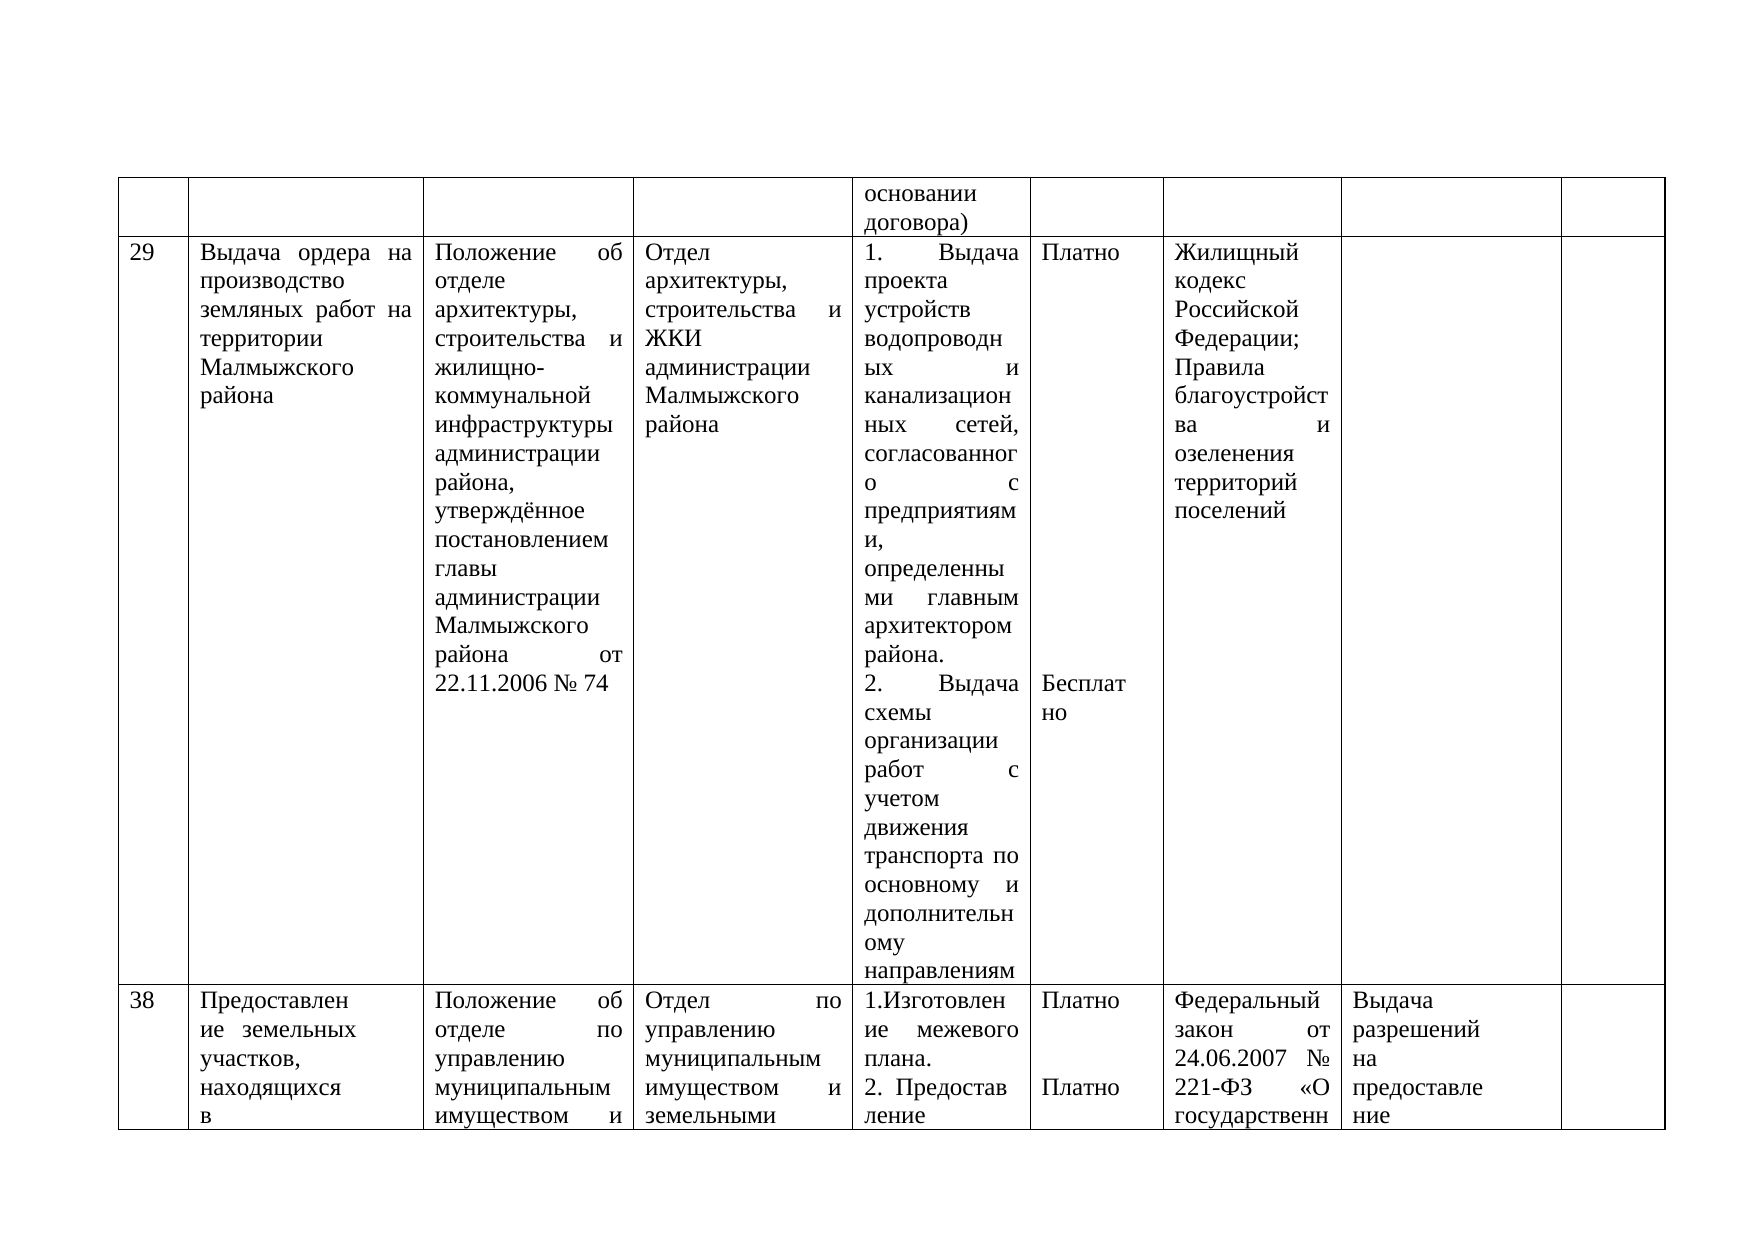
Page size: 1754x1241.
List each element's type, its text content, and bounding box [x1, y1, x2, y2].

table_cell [1342, 985, 1561, 1129]
table_cell [1562, 178, 1664, 236]
table_cell Отдел архитектуры, строительства и ЖКИ администрации Малмыжского района [634, 237, 852, 984]
table_cell Платно Платно [1031, 985, 1163, 1129]
table_cell 26 [119, 178, 188, 236]
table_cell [1164, 985, 1341, 1129]
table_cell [424, 178, 633, 236]
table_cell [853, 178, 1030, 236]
table_cell Жилищный кодекс Российской Федерации; Правила благоустройства и озеленения территорий поселений [1164, 237, 1341, 984]
table_cell 38 [119, 985, 188, 1129]
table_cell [634, 985, 852, 1129]
table_cell Выдача ордера на производство земляных работ на территории Малмыжского района [189, 237, 423, 984]
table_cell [853, 985, 1030, 1129]
table_cell [1342, 237, 1561, 984]
table_cell [1562, 237, 1664, 984]
table_cell 1. Выдача проекта устройств водопроводных и канализационных сетей, согласованного с предприятиями, определенными главным архитектором района. 2. Выдача схемы организации работ с учетом движения транспорта по основному и дополнительному направлениям [853, 237, 1030, 984]
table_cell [1342, 178, 1561, 236]
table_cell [634, 178, 852, 236]
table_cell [424, 985, 633, 1129]
table_cell [1562, 985, 1664, 1129]
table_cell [1164, 178, 1341, 236]
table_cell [1031, 178, 1163, 236]
table_cell Платно Бесплат но [1031, 237, 1163, 984]
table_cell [189, 178, 423, 236]
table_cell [189, 985, 423, 1129]
table_cell 29 [119, 237, 188, 984]
